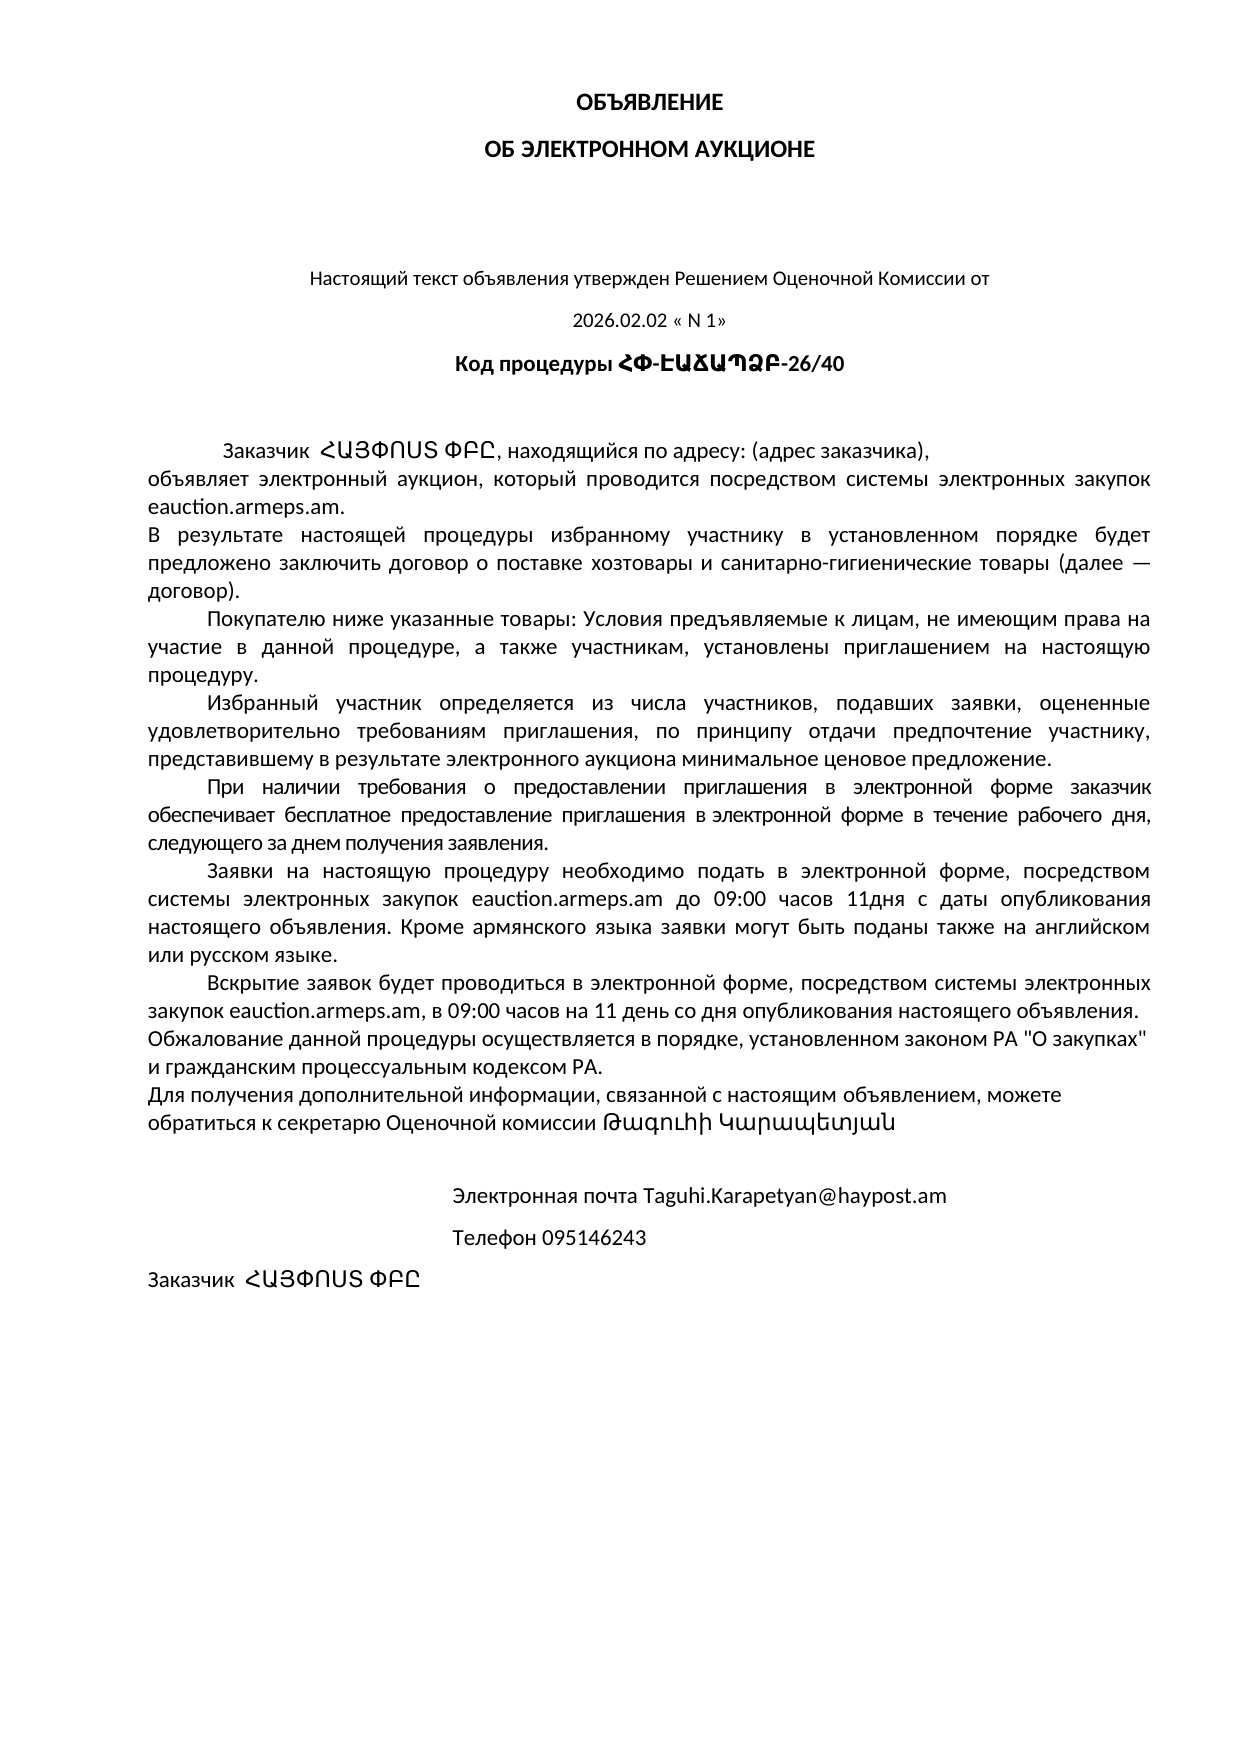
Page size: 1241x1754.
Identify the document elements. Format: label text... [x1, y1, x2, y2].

text Вскрытие заявок будет проводиться в электронной форме, посредством системы электронных закупок eauction.armeps.am, в 09:00 часов на 11 день со дня опубликования настоящего объявления. [148, 968, 1152, 1024]
text Электронная почта Taguhi.Karapetyan@haypost.am [148, 1181, 1152, 1209]
text Покупателю ниже указанные товары: Условия предъявляемые к лицам, не имеющим права на участие в данной процедуре, а также участникам, установлены приглашением на настоящую процедуру. [148, 604, 1152, 688]
text ОБЪЯВЛЕНИЕ [148, 86, 1152, 117]
text При наличии требования о предоставлении приглашения в электронной форме заказчик обеспечивает бесплатное предоставление приглашения в электронной форме в течение рабочего дня, следующего за днем получения заявления. [148, 772, 1152, 856]
text Заказчик ՀԱՅՓՈՍՏ ՓԲԸ, находящийся по адресу: (адрес заказчика), [148, 436, 1152, 464]
text объявляет электронный аукцион, который проводится посредством системы электронных закупок eauction.armeps.am. [148, 464, 1152, 520]
text Настоящий текст объявления утвержден Решением Оценочной Комиссии от [148, 265, 1152, 290]
text Код процедуры ՀՓ-ԷԱՃԱՊՁԲ-26/40 [148, 349, 1152, 377]
text Заявки на настоящую процедуру необходимо подать в электронной форме, посредством системы электронных закупок eauction.armeps.am до 09:00 часов 11дня с даты опубликования настоящего объявления. Кроме армянского языка заявки могут быть поданы также на английском или русском языке. [148, 856, 1152, 968]
text Избранный участник определяется из числа участников, подавших заявки, оцененные удовлетворительно требованиям приглашения, по принципу отдачи предпочтение участнику, представившему в результате электронного аукциона минимальное ценовое предложение. [148, 688, 1152, 772]
text Обжалование данной процедуры осуществляется в порядке, установленном законом РА "О закупках" и гражданским процессуальным кодексом РА. [148, 1024, 1152, 1080]
text Заказчик ՀԱՅՓՈՍՏ ՓԲԸ [148, 1265, 1152, 1293]
text 2026.02.02 « N 1» [148, 307, 1152, 332]
text Телефон 095146243 [148, 1223, 1152, 1251]
text В результате настоящей процедуры избранному участнику в установленном порядке будет предложено заключить договор о поставке хозтовары и санитарно-гигиенические товары (далее — договор). [148, 520, 1152, 604]
text Для получения дополнительной информации, связанной с настоящим объявлением, можете обратиться к секретарю Оценочной комиссии Թագուհի Կարապետյան [148, 1080, 1152, 1136]
text ОБ ЭЛЕКТРОННОМ АУКЦИОНЕ [148, 134, 1152, 164]
